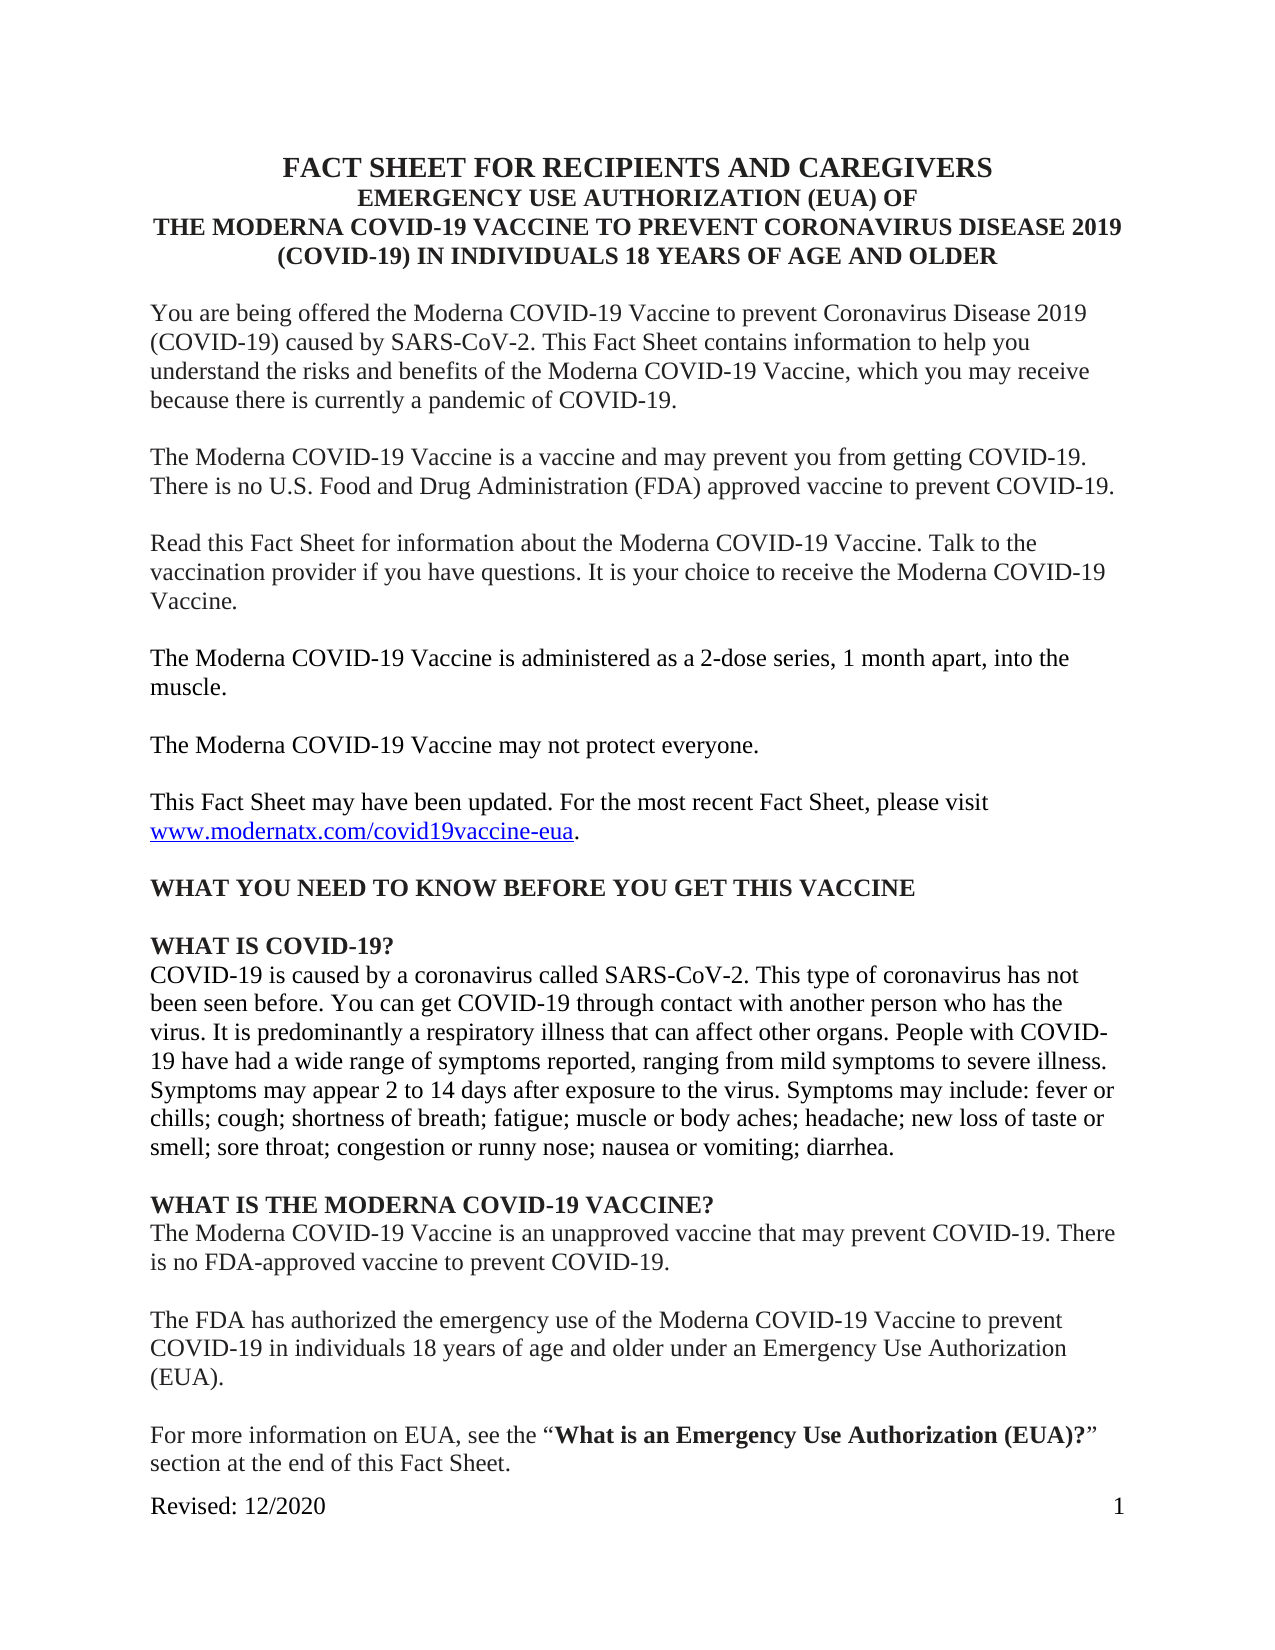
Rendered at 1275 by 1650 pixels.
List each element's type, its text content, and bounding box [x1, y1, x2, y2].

subtitle WHAT IS COVID-19? [150, 931, 1125, 960]
text COVID-19 is caused by a coronavirus called SARS-CoV-2. This type of coronavirus has not been seen before. You can get COVID-19 through contact with another person who has the virus. It is predominantly a respiratory illness that can affect other organs. People with COVID-19 have had a wide range of symptoms reported, ranging from mild symptoms to severe illness. Symptoms may appear 2 to 14 days after exposure to the virus. Symptoms may include: fever or chills; cough; shortness of breath; fatigue; muscle or body aches; headache; new loss of taste or smell; sore throat; congestion or runny nose; nausea or vomiting; diarrhea. [150, 960, 1125, 1161]
subtitle THE MODERNA COVID-19 VACCINE TO PREVENT CORONAVIRUS DISEASE 2019 (COVID-19) IN INDIVIDUALS 18 YEARS OF AGE AND OLDER [150, 212, 1125, 270]
subtitle EMERGENCY USE AUTHORIZATION (EUA) OF [150, 183, 1125, 212]
text The Moderna COVID-19 Vaccine is a vaccine and may prevent you from getting COVID-19. There is no U.S. Food and Drug Administration (FDA) approved vaccine to prevent COVID-19. [150, 442, 1125, 500]
text Read this Fact Sheet for information about the Moderna COVID-19 Vaccine. Talk to the vaccination provider if you have questions. It is your choice to receive the Moderna COVID-19 Vaccine. [150, 528, 1125, 615]
text The FDA has authorized the emergency use of the Moderna COVID-19 Vaccine to prevent COVID-19 in individuals 18 years of age and older under an Emergency Use Authorization (EUA). [150, 1305, 1125, 1391]
text For more information on EUA, see the “What is an Emergency Use Authorization (EUA)?” section at the end of this Fact Sheet. [150, 1420, 1125, 1477]
subtitle WHAT YOU NEED TO KNOW BEFORE YOU GET THIS VACCINE [150, 873, 1125, 902]
text You are being offered the Moderna COVID-19 Vaccine to prevent Coronavirus Disease 2019 (COVID-19) caused by SARS-CoV-2. This Fact Sheet contains information to help you understand the risks and benefits of the Moderna COVID-19 Vaccine, which you may receive because there is currently a pandemic of COVID-19. [150, 298, 1125, 413]
text This Fact Sheet may have been updated. For the most recent Fact Sheet, please visit www.modernatx.com/covid19vaccine-eua. [150, 787, 1125, 845]
subtitle WHAT IS THE MODERNA COVID-19 VACCINE? [150, 1190, 1125, 1218]
text The Moderna COVID-19 Vaccine is administered as a 2-dose series, 1 month apart, into the muscle. [150, 643, 1125, 701]
text FACT SHEET FOR RECIPIENTS AND CAREGIVERS [150, 150, 1125, 183]
text The Moderna COVID-19 Vaccine may not protect everyone. [150, 730, 1125, 758]
text The Moderna COVID-19 Vaccine is an unapproved vaccine that may prevent COVID-19. There is no FDA-approved vaccine to prevent COVID-19. [150, 1218, 1125, 1276]
